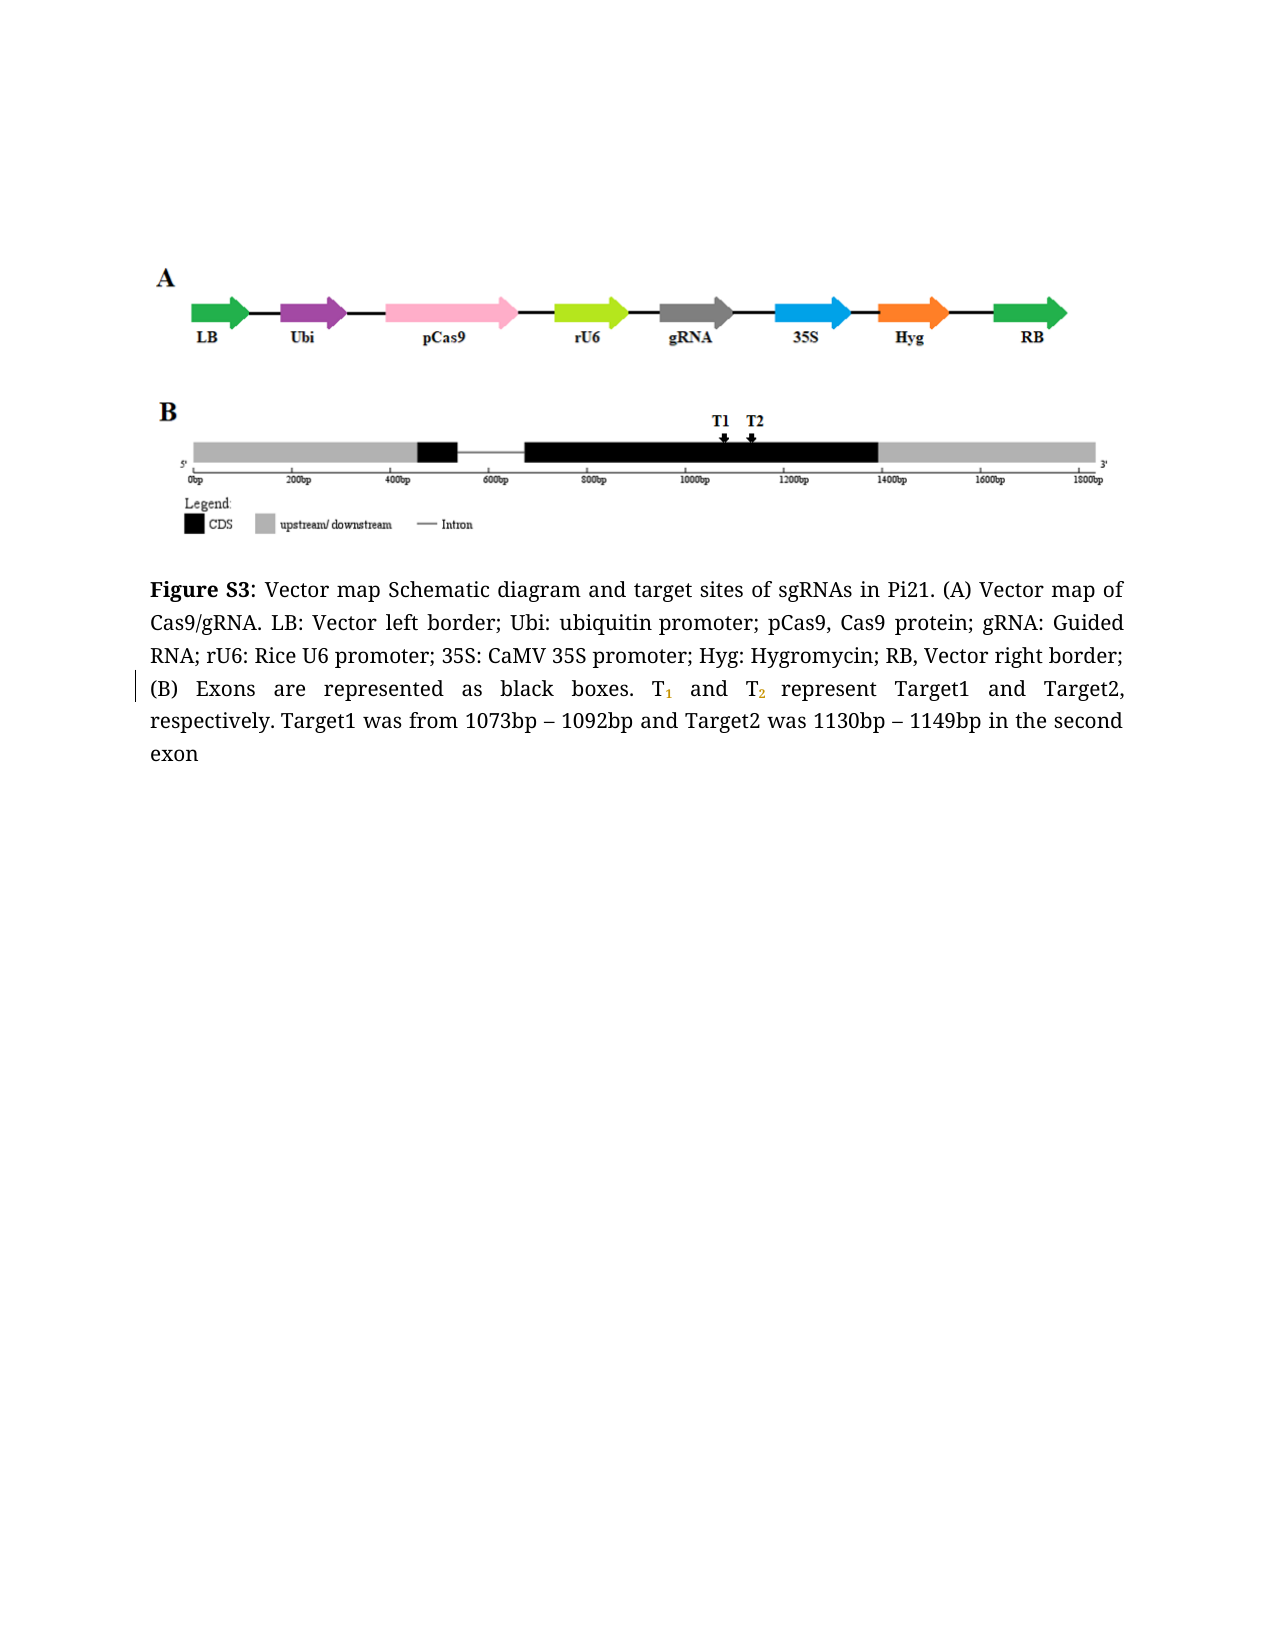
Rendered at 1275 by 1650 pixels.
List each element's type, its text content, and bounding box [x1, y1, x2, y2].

picture [150, 254, 1125, 546]
text Figure S3: Vector map Schematic diagram and target sites of sgRNAs in Pi21. (A) Vector map of Cas9/gRNA. LB: Vector left border; Ubi: ubiquitin promoter; pCas9, Cas9 protein; gRNA: Guided RNA; rU6: Rice U6 promoter; 35S: CaMV 35S promoter; Hyg: Hygromycin; RB, Vector right border; (B) Exons are represented as black boxes. T1 and T2 represent Target1 and Target2, respectively. Target1 was from 1073bp – 1092bp and Target2 was 1130bp – 1149bp in the second exon [150, 573, 1125, 767]
